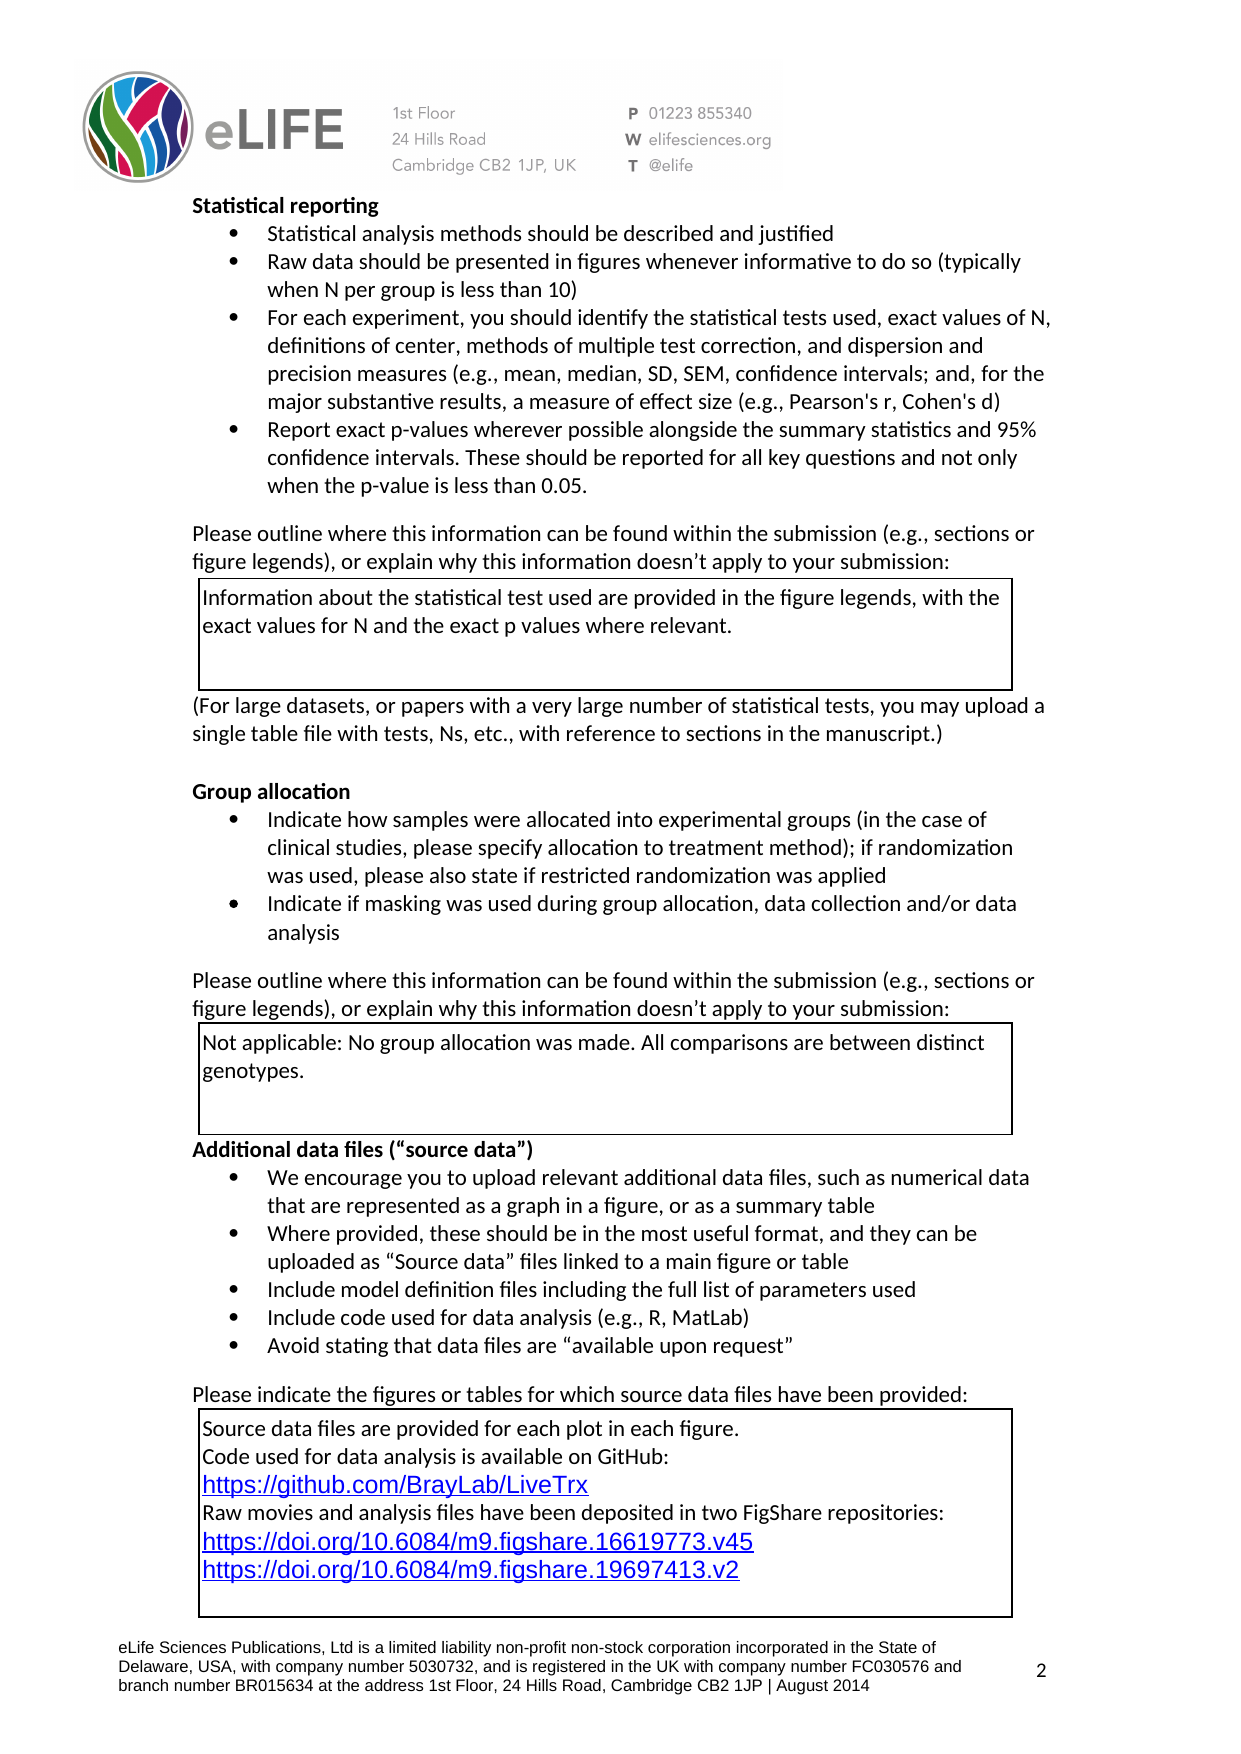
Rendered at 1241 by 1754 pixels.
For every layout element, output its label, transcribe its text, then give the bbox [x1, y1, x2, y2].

text Additional data files (“source data”) [192, 1052, 1053, 1163]
text (For large datasets, or papers with a very large number of statistical tests, you may upload a single table file with tests, Ns, etc., with reference to sections in the manuscript.) [192, 603, 1053, 747]
list We encourage you to upload relevant additional data files, such as numerical data that are represented as a graph in a figure, or as a summary table [229, 1163, 1053, 1219]
text Raw movies and analysis files have been deposited in two FigShare repositories: [202, 1498, 1009, 1527]
list Indicate how samples were allocated into experimental groups (in the case of clinical studies, please specify allocation to treatment method); if randomization was used, please also state if restricted randomization was applied [229, 806, 1053, 889]
list Raw data should be presented in figures whenever informative to do so (typically when N per group is less than 10) [229, 247, 1053, 303]
list For each experiment, you should identify the statistical tests used, exact values of N, definitions of center, methods of multiple test correction, and dispersion and precision measures (e.g., mean, median, SD, SEM, confidence intervals; and, for the major substantive results, a measure of effect size (e.g., Pearson's r, Cohen's d) [229, 303, 1053, 415]
text https://doi.org/10.6084/m9.figshare.19697413.v2 [202, 1555, 1009, 1584]
text https://github.com/BrayLab/LiveTrx [202, 1470, 1009, 1498]
list Indicate if masking was used during group allocation, data collection and/or data analysis [229, 889, 1053, 946]
list Include code used for data analysis (e.g., R, MatLab) [229, 1303, 1053, 1332]
list Report exact p-values wherever possible alongside the summary statistics and 95% confidence intervals. These should be reported for all key questions and not only when the p-value is less than 0.05. [229, 415, 1053, 499]
list Avoid stating that data files are “available upon request” [229, 1332, 1053, 1359]
text Group allocation [192, 777, 1053, 806]
text Information about the statistical test used are provided in the figure legends, with the exact values for N and the exact p values where relevant. [200, 581, 1011, 639]
list Statistical analysis methods should be described and justified [229, 219, 1053, 247]
text Code used for data analysis is available on GitHub: [202, 1442, 1009, 1470]
picture [73, 59, 784, 191]
list Include model definition files including the full list of parameters used [229, 1276, 1053, 1303]
text Not applicable: No group allocation was made. All comparisons are between distinct genotypes. [200, 1026, 1011, 1084]
text https://doi.org/10.6084/m9.figshare.16619773.v45 [202, 1527, 1009, 1555]
text Source data files are provided for each plot in each figure. [200, 1412, 1011, 1442]
text Please indicate the figures or tables for which source data files have been provided: [192, 1380, 1053, 1408]
list Where provided, these should be in the most useful format, and they can be uploaded as “Source data” files linked to a main figure or table [229, 1219, 1053, 1276]
text Statistical reporting [192, 191, 1053, 219]
